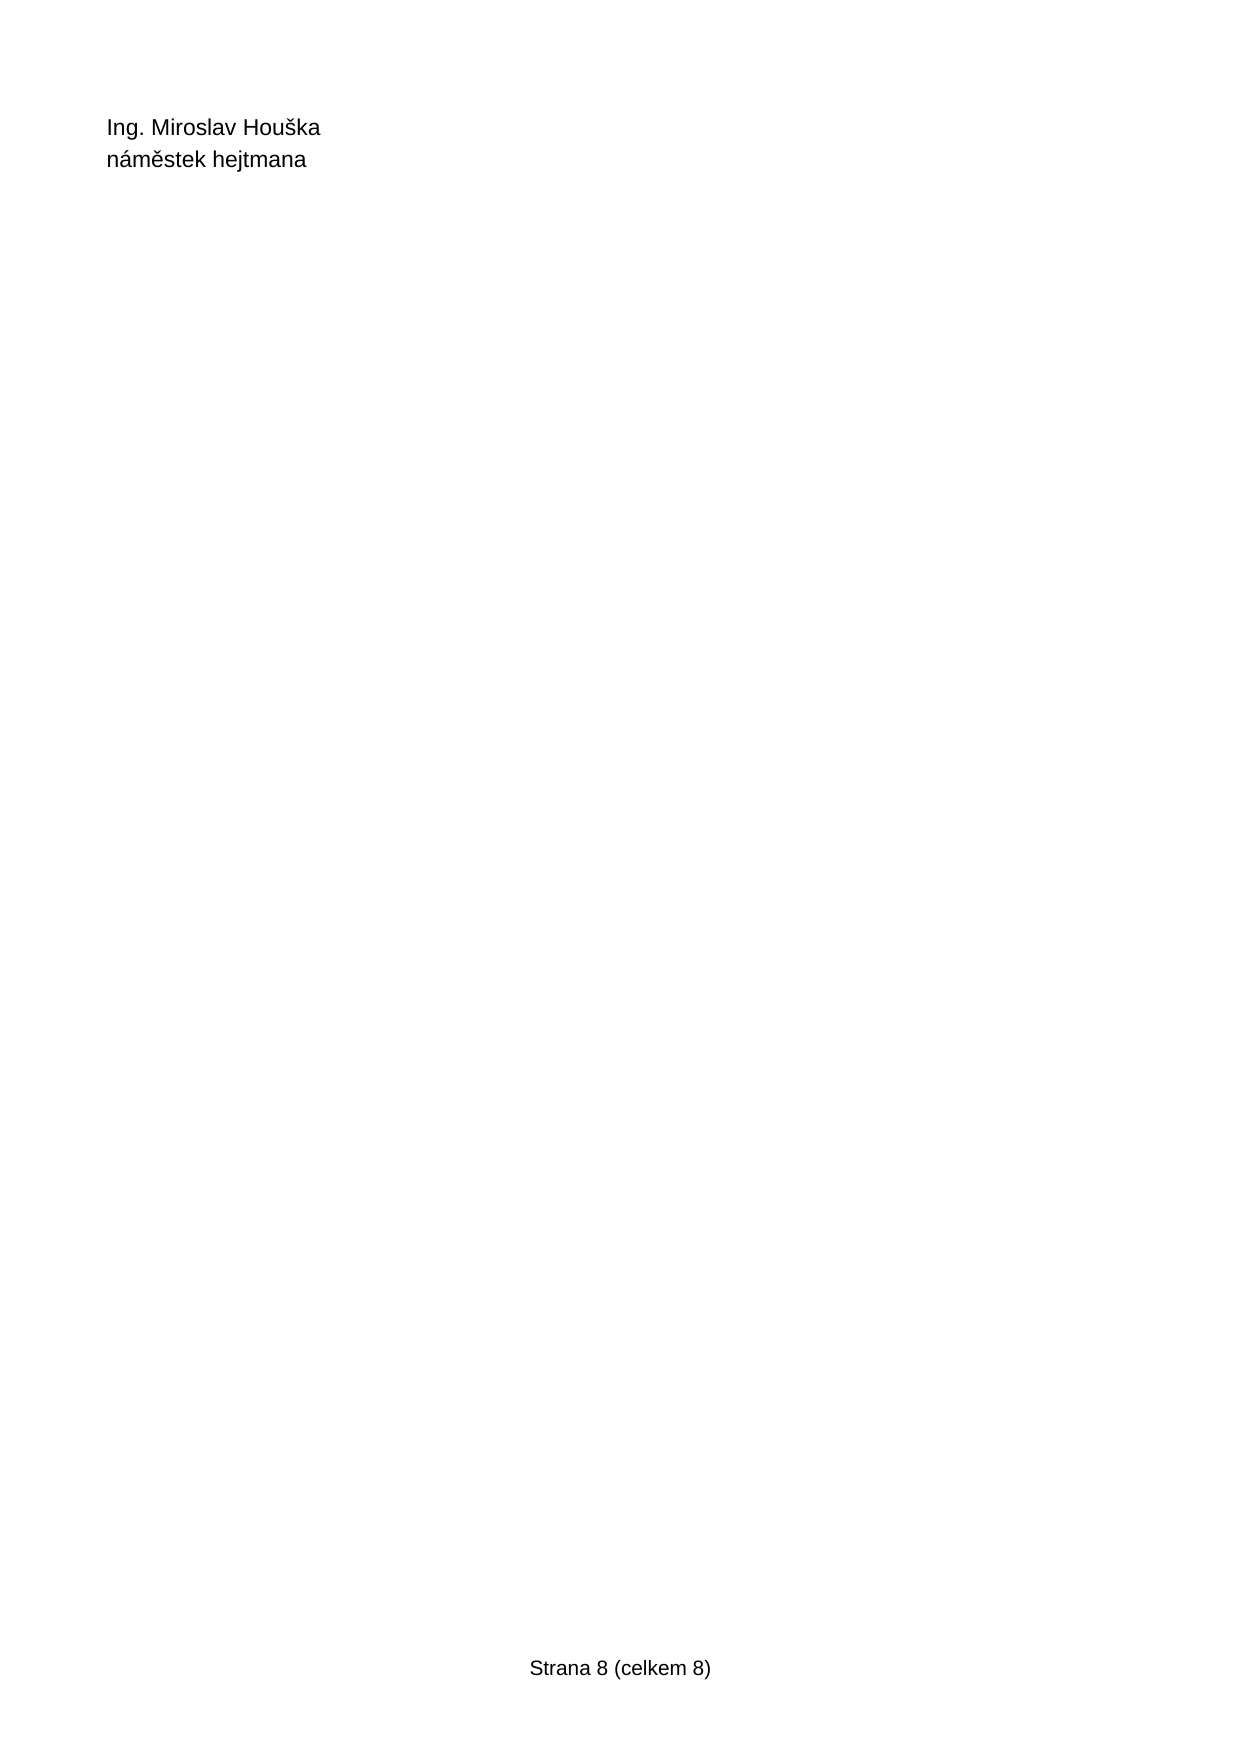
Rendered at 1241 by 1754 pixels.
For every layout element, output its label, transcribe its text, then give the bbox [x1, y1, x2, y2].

text náměstek hejtmana [106, 146, 1134, 172]
text Ing. Miroslav Houška [106, 114, 1134, 141]
